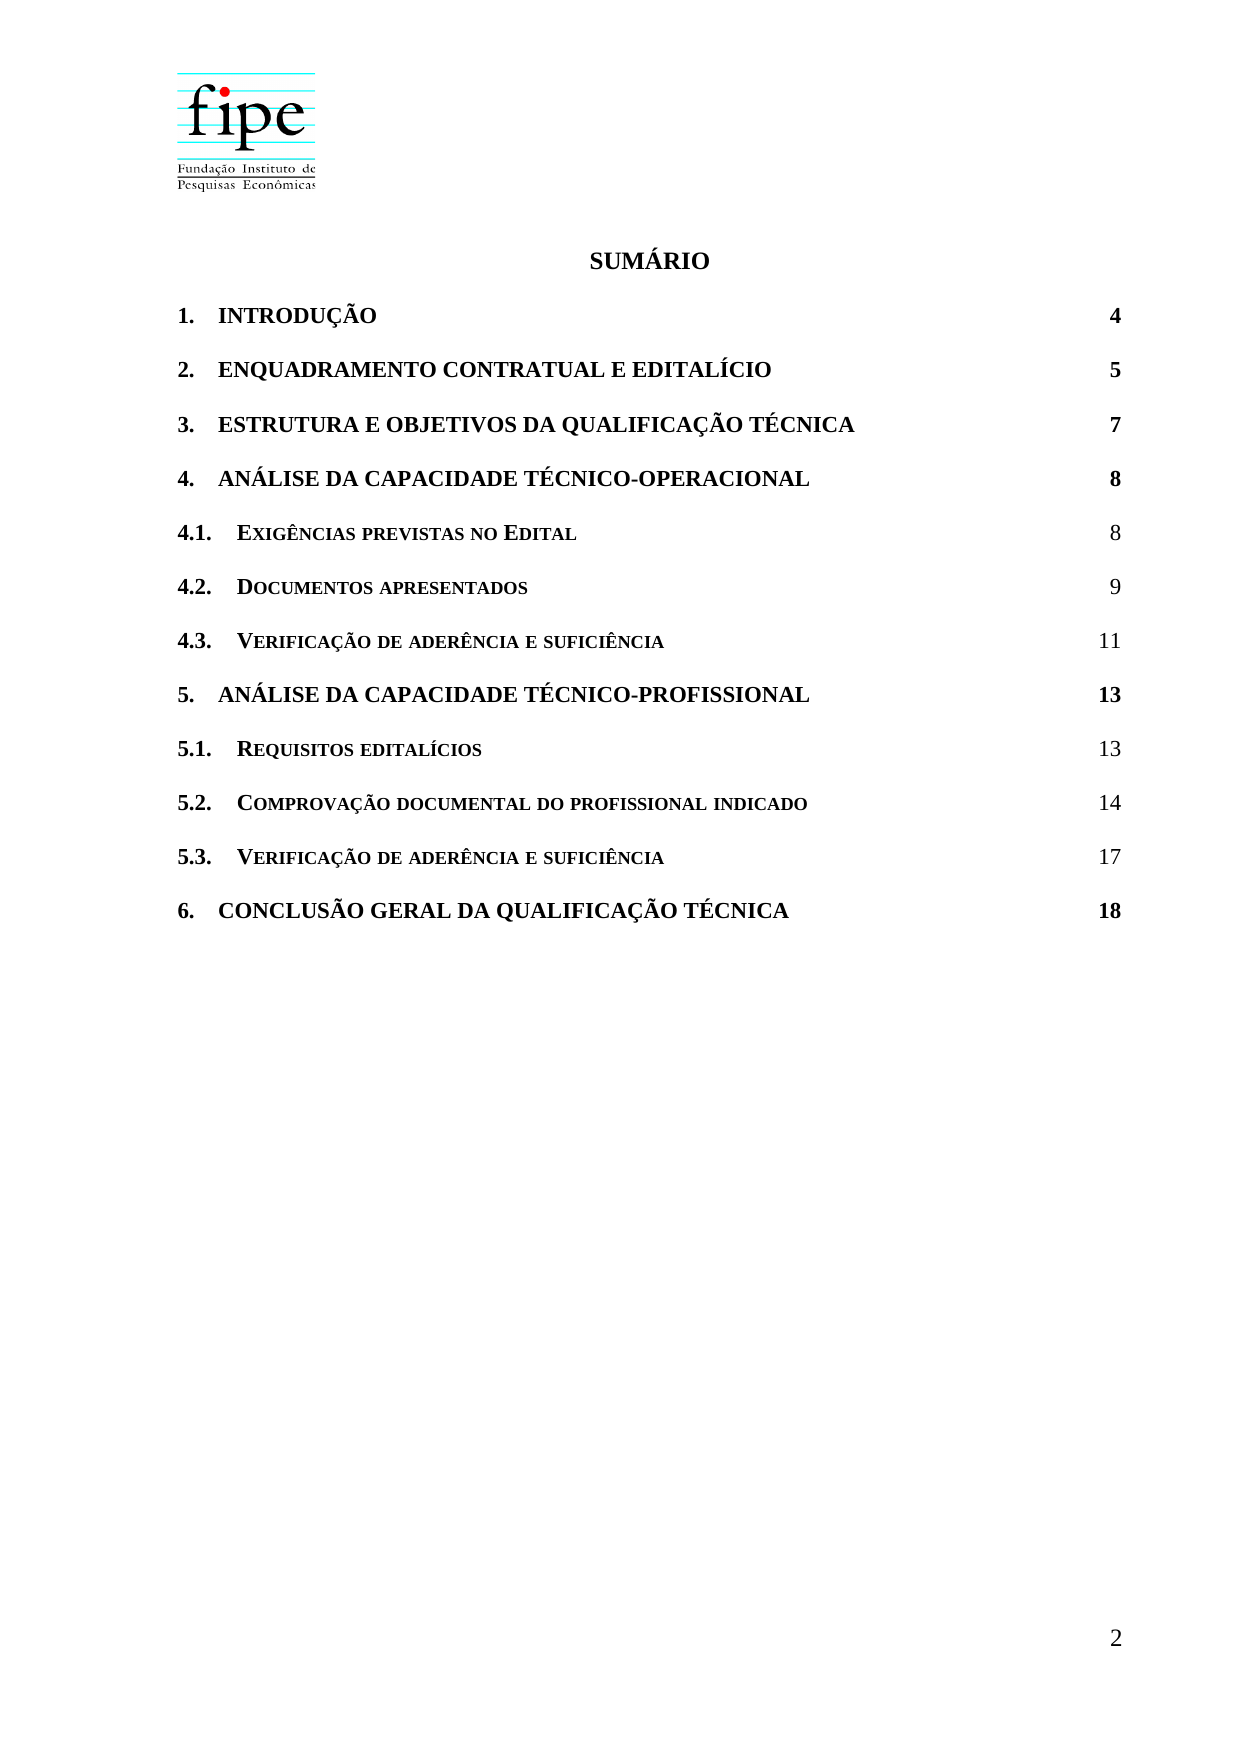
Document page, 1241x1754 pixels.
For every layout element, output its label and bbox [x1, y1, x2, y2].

picture [177, 73, 316, 192]
